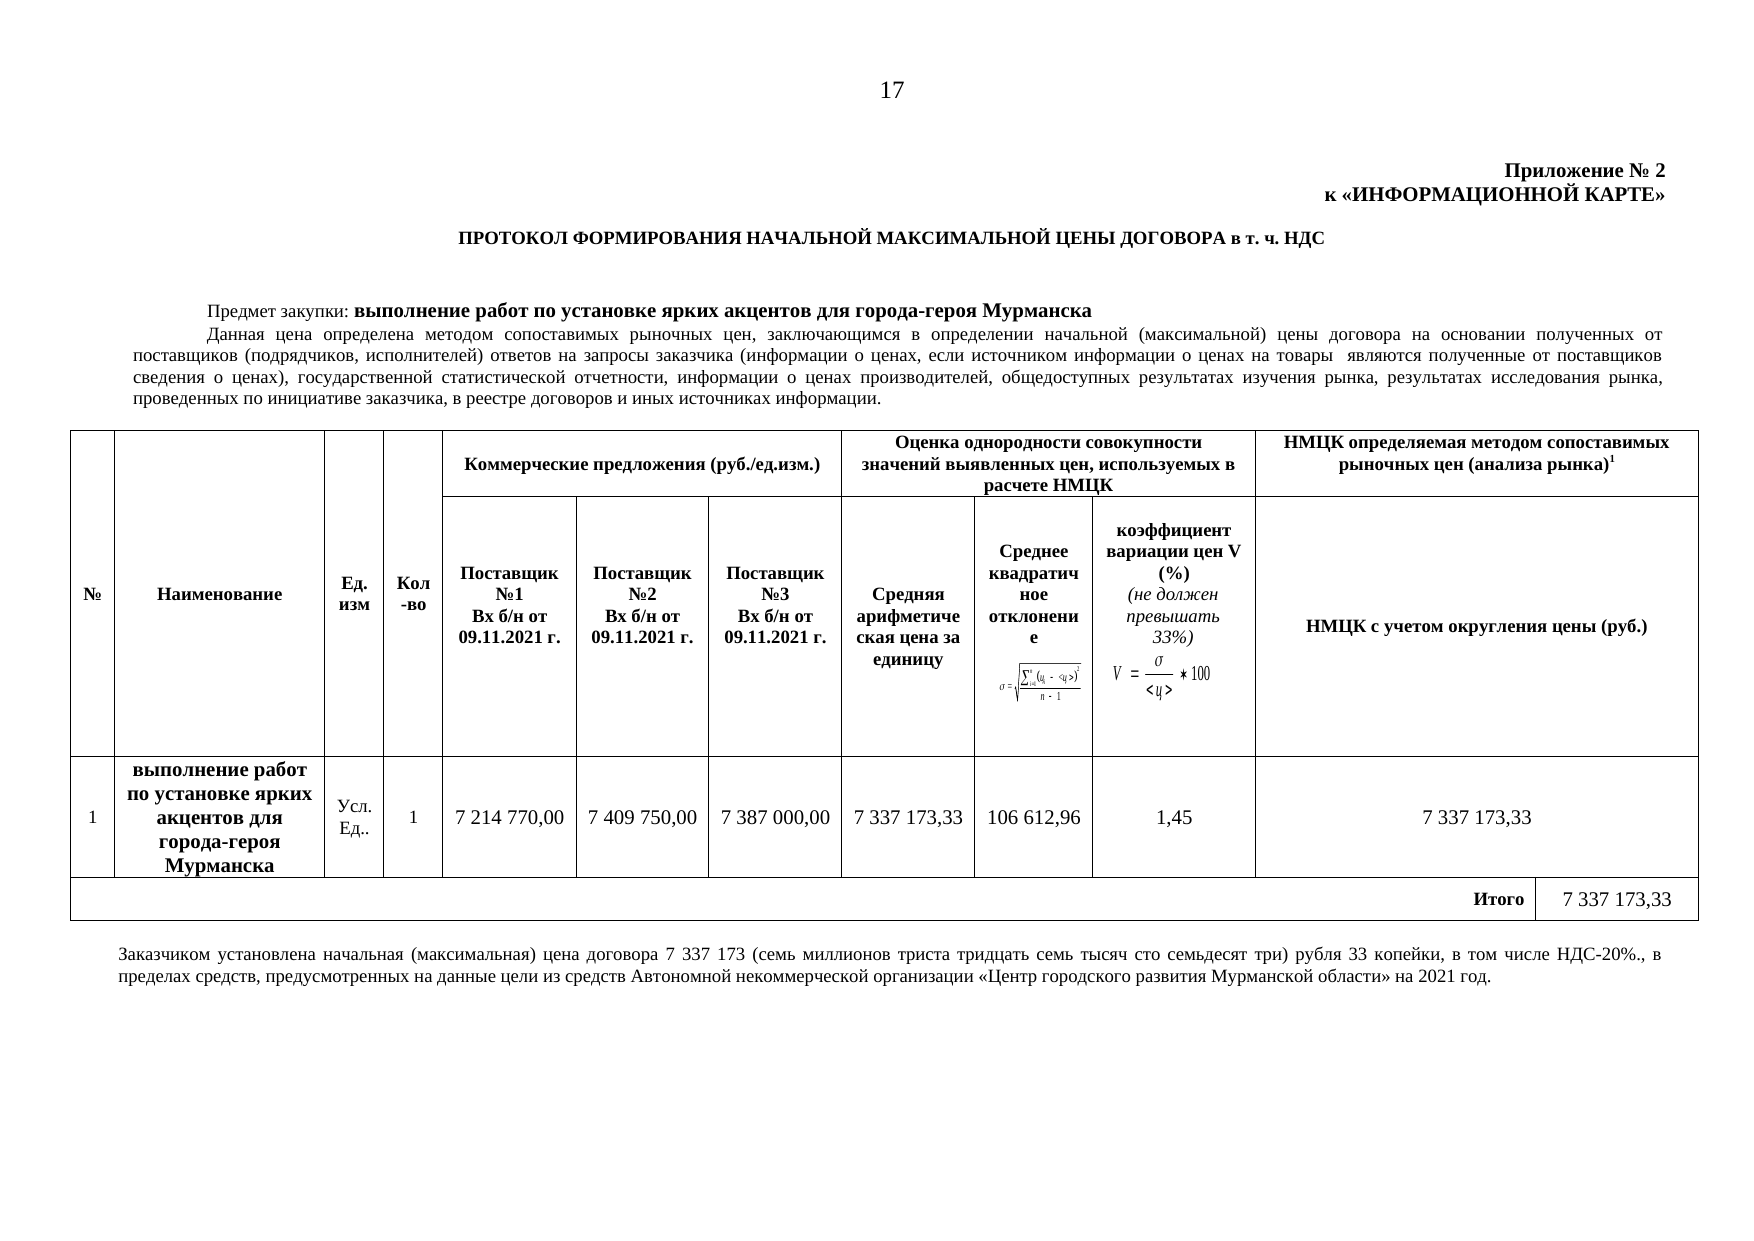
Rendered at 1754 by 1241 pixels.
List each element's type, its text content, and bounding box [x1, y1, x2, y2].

table_cell 106 612,96 [975, 757, 1092, 877]
table_cell Усл. Ед.. [325, 757, 383, 877]
table_cell НМЦК с учетом округления цены (руб.) [1256, 497, 1698, 756]
text Данная цена определена методом сопоставимых рыночных цен, заключающимся в определении начальной (максимальной) цены договора на основании полученных от поставщиков (подрядчиков, исполнителей) ответов на запросы заказчика (информации о ценах, если источником информации о ценах на товары являются полученные от поставщиков сведения о ценах), государственной статистической отчетности, информации о ценах производителей, общедоступных результатах изучения рынка, результатах исследования рынка, проведенных по инициативе заказчика, в реестре договоров и иных источниках информации. [133, 322, 1665, 409]
table_header № [71, 431, 114, 756]
table_cell 7 337 173,33 [1256, 757, 1698, 877]
text ПРОТОКОЛ ФОРМИРОВАНИЯ НАЧАЛЬНОЙ МАКСИМАЛЬНОЙ ЦЕНЫ ДОГОВОРА в т. ч. НДС [118, 227, 1665, 249]
table_header Кол-во [384, 431, 442, 756]
subtitle Приложение № 2 [133, 157, 1665, 182]
table_cell Средняя арифметическая цена за единицу [842, 497, 974, 756]
table_cell коэффициент вариации цен V (%) (не должен превышать 33%) [1093, 497, 1255, 756]
table_cell Итого [71, 878, 1535, 920]
table_header Оценка однородности совокупности значений выявленных цен, используемых в расчете НМЦК [842, 431, 1255, 496]
table_cell выполнение работ по установке ярких акцентов для города-героя Мурманска [115, 757, 324, 877]
table_cell 7 214 770,00 [443, 757, 576, 877]
table_cell 7 387 000,00 [709, 757, 841, 877]
table_header Ед. изм [325, 431, 383, 756]
table_cell 1 [71, 757, 114, 877]
table_header Наименование [115, 431, 324, 756]
table_cell Среднее квадратичное отклонение [975, 497, 1092, 756]
table_header НМЦК определяемая методом сопоставимых рыночных цен (анализа рынка)1 [1256, 431, 1698, 496]
table_cell 7 409 750,00 [577, 757, 708, 877]
text Заказчиком установлена начальная (максимальная) цена договора 7 337 173 (семь миллионов триста тридцать семь тысяч сто семьдесят три) рубля 33 копейки, в том числе НДС-20%., в пределах средств, предусмотренных на данные цели из средств Автономной некоммерческой организации «Центр городского развития Мурманской области» на 2021 год. [118, 943, 1665, 986]
table_cell Поставщик №3 Вх б/н от 09.11.2021 г. [709, 497, 841, 756]
table_header Коммерческие предложения (руб./ед.изм.) [443, 431, 841, 496]
table_cell 1 [384, 757, 442, 877]
text Предмет закупки: выполнение работ по установке ярких акцентов для города-героя Мурманска [133, 298, 1665, 322]
table_cell 1,45 [1093, 757, 1255, 877]
text к «ИНФОРМАЦИОННОЙ КАРТЕ» [118, 182, 1665, 206]
table_cell 7 337 173,33 [1536, 878, 1698, 920]
table_cell 7 337 173,33 [842, 757, 974, 877]
table_cell Поставщик №1 Вх б/н от 09.11.2021 г. [443, 497, 576, 756]
table_cell Поставщик №2 Вх б/н от 09.11.2021 г. [577, 497, 708, 756]
